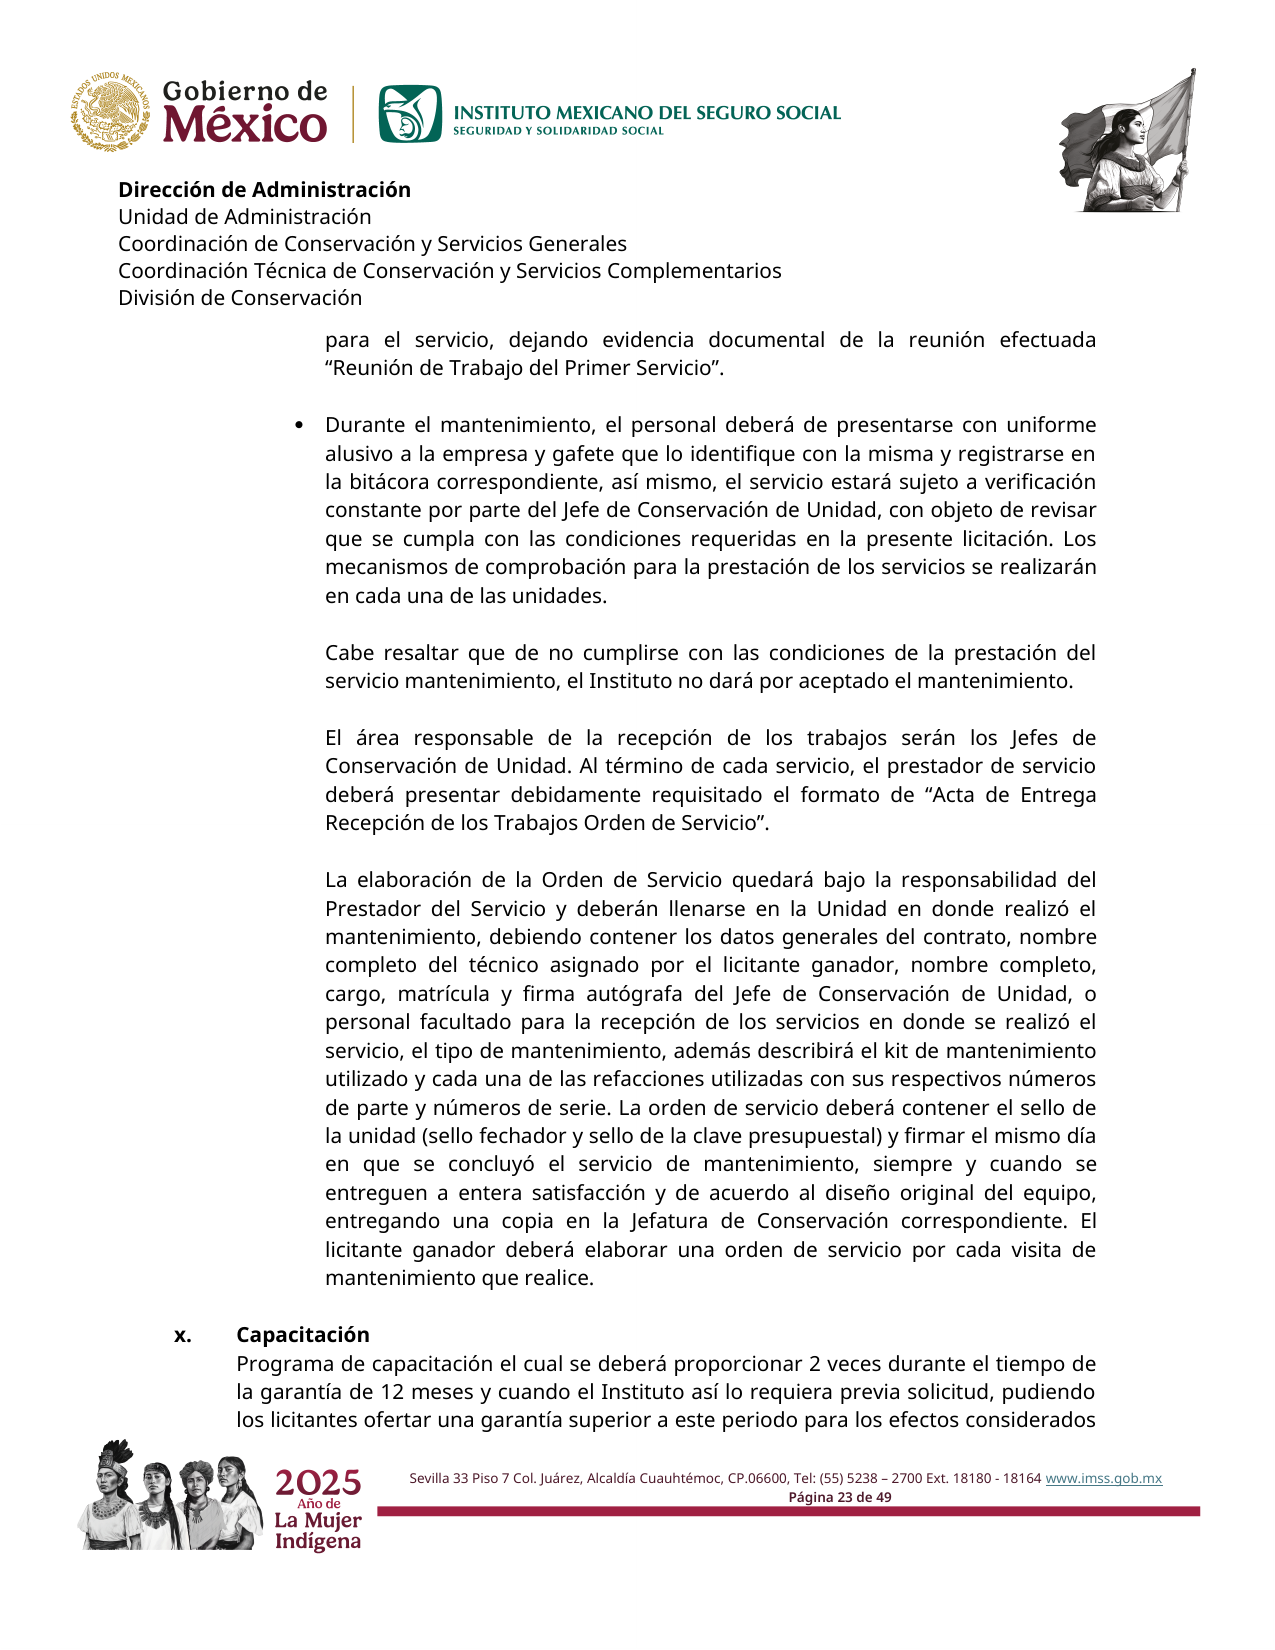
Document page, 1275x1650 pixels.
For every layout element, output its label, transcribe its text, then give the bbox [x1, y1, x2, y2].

list La elaboración de la Orden de Servicio quedará bajo la responsabilidad del Prestador del Servicio y deberán llenarse en la Unidad en donde realizó el mantenimiento, debiendo contener los datos generales del contrato, nombre completo del técnico asignado por el licitante ganador, nombre completo, cargo, matrícula y firma autógrafa del Jefe de Conservación de Unidad, o personal facultado para la recepción de los servicios en donde se realizó el servicio, el tipo de mantenimiento, además describirá el kit de mantenimiento utilizado y cada una de las refacciones utilizadas con sus respectivos números de parte y números de serie. La orden de servicio deberá contener el sello de la unidad (sello fechador y sello de la clave presupuestal) y firmar el mismo día en que se concluyó el servicio de mantenimiento, siempre y cuando se entreguen a entera satisfacción y de acuerdo al diseño original del equipo, entregando una copia en la Jefatura de Conservación correspondiente. El licitante ganador deberá elaborar una orden de servicio por cada visita de mantenimiento que realice. [325, 865, 1098, 1292]
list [295, 325, 1098, 382]
list Capacitación [192, 1320, 1098, 1349]
list Cabe resaltar que de no cumplirse con las condiciones de la prestación del servicio mantenimiento, el Instituto no dará por aceptado el mantenimiento. [325, 638, 1098, 694]
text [236, 1349, 1098, 1434]
picture [0, 0, 1274, 1649]
list El área responsable de la recepción de los trabajos serán los Jefes de Conservación de Unidad. Al término de cada servicio, el prestador de servicio deberá presentar debidamente requisitado el formato de “Acta de Entrega Recepción de los Trabajos Orden de Servicio”. [325, 723, 1098, 837]
list Durante el mantenimiento, el personal deberá de presentarse con uniforme alusivo a la empresa y gafete que lo identifique con la misma y registrarse en la bitácora correspondiente, así mismo, el servicio estará sujeto a verificación constante por parte del Jefe de Conservación de Unidad, con objeto de revisar que se cumpla con las condiciones requeridas en la presente licitación. Los mecanismos de comprobación para la prestación de los servicios se realizarán en cada una de las unidades. [295, 410, 1098, 609]
